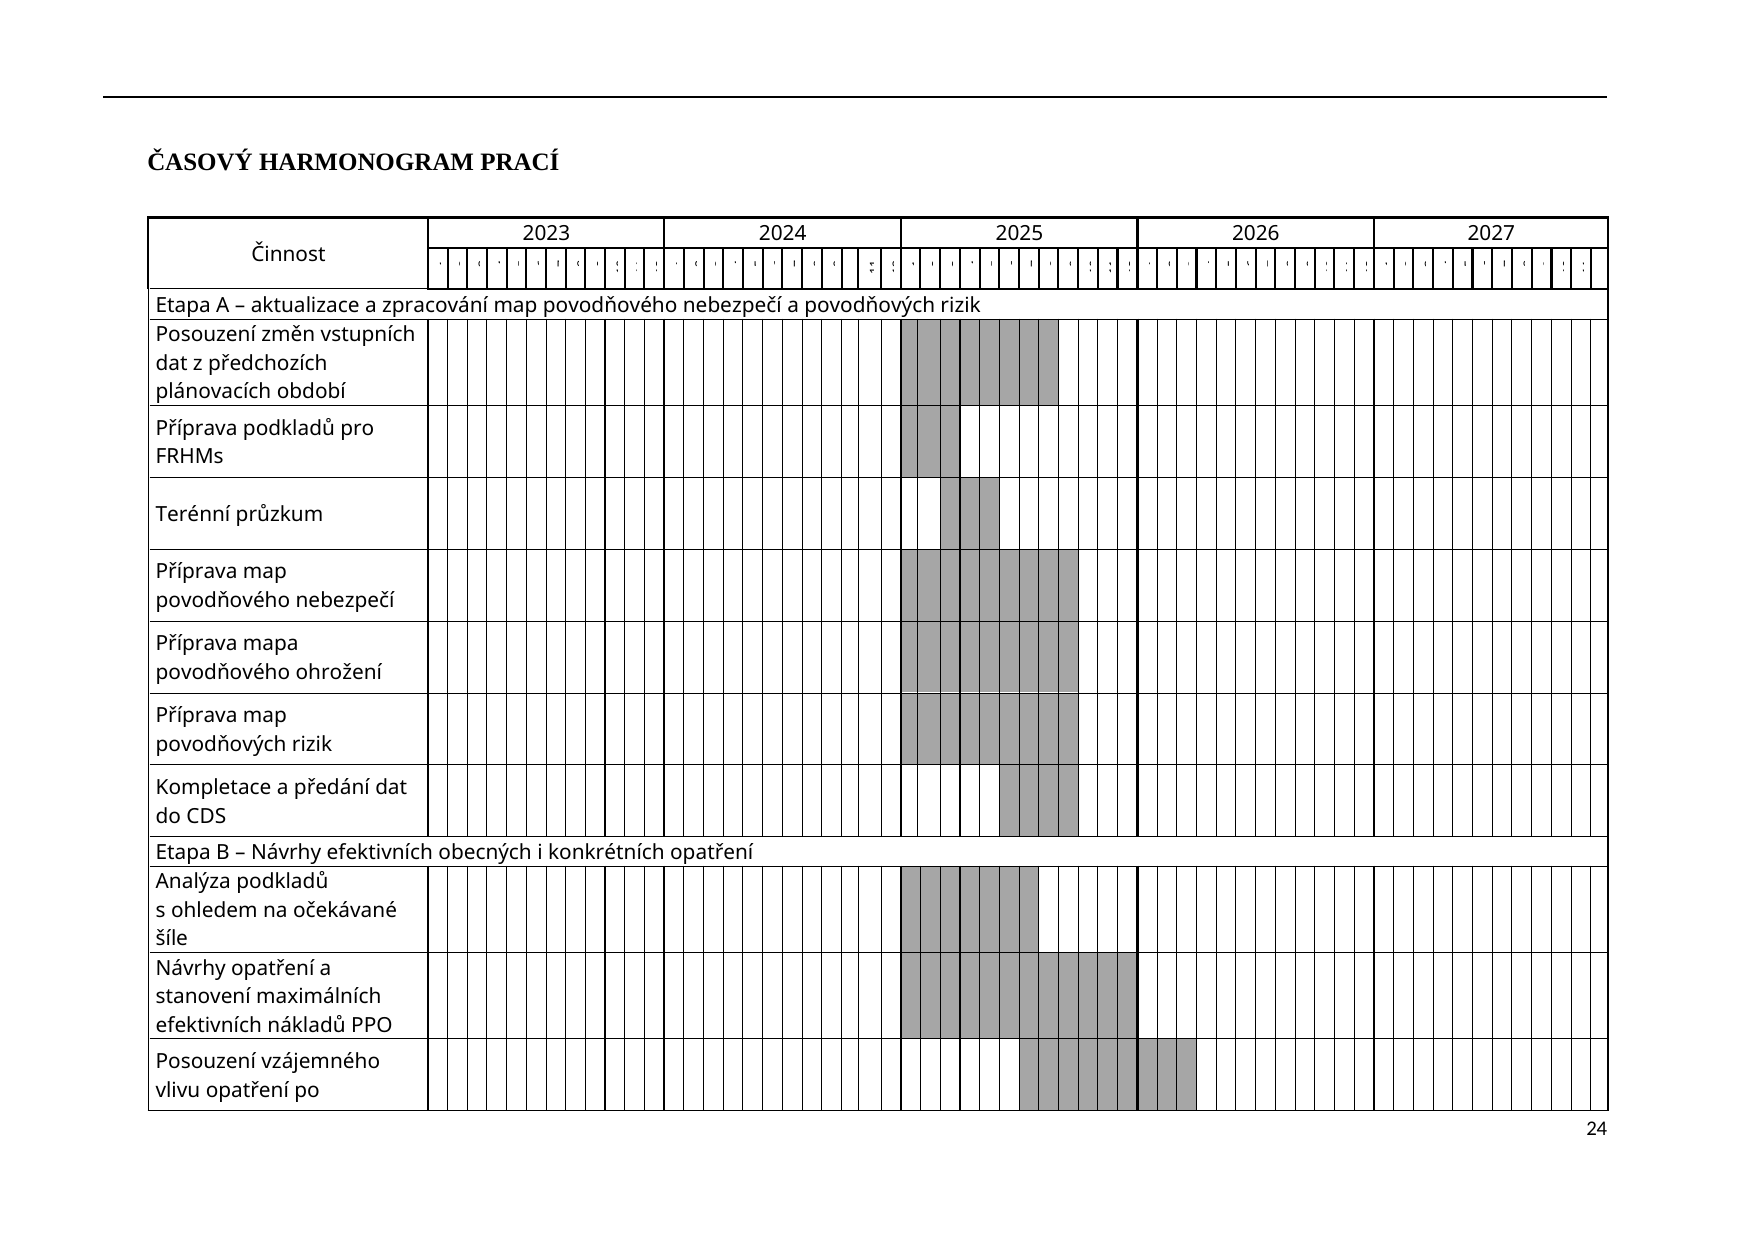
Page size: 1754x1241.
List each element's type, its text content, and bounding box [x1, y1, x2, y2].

table_cell [1139, 406, 1157, 477]
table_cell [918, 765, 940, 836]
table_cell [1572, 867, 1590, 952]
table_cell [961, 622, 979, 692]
table_cell 12 [1592, 249, 1607, 288]
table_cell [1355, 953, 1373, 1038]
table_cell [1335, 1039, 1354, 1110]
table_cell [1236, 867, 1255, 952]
table_cell [1296, 550, 1314, 621]
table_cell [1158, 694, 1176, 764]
table_cell [1236, 478, 1255, 549]
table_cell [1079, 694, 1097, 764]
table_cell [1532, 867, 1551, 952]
table_cell 1 [1375, 249, 1393, 288]
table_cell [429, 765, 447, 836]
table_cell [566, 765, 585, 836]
table_cell [429, 478, 447, 549]
table_cell [1000, 320, 1019, 405]
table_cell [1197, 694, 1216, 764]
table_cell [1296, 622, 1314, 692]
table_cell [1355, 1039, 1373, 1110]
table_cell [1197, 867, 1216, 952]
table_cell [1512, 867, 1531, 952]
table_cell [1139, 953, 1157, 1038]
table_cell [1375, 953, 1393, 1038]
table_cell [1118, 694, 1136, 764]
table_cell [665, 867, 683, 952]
table_cell [1098, 406, 1117, 477]
table_cell [743, 406, 762, 477]
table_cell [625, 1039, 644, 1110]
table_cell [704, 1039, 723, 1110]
table_cell [527, 622, 546, 692]
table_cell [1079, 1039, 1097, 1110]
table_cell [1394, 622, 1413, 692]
table_cell [882, 622, 900, 692]
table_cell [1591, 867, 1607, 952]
table_cell [429, 622, 447, 692]
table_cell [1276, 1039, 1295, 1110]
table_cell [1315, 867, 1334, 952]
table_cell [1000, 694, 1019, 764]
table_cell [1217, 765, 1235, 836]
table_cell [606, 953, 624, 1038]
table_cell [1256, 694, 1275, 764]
table_cell [645, 550, 663, 621]
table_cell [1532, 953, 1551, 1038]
table_cell [783, 478, 802, 549]
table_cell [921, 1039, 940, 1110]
table_cell Příprava podkladů pro FRHMs [149, 406, 427, 477]
table_cell [961, 478, 979, 549]
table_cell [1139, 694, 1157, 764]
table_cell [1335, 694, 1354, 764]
table_header 2027 [1375, 219, 1607, 247]
table_cell [1276, 320, 1295, 405]
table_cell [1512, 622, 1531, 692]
table_cell [1355, 550, 1373, 621]
table_cell [941, 320, 959, 405]
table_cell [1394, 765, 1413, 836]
table_cell [763, 320, 782, 405]
table_cell [704, 320, 723, 405]
table_cell [1158, 478, 1176, 549]
table_cell [724, 406, 742, 477]
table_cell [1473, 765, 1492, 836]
table_cell [448, 406, 467, 477]
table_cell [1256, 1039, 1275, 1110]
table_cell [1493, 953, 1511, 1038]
table_cell [1256, 478, 1275, 549]
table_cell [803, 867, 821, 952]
table_cell [665, 320, 683, 405]
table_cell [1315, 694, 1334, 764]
table_cell 8 [803, 249, 821, 288]
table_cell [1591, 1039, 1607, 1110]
table_cell [684, 320, 703, 405]
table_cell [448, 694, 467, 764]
table_cell [1177, 478, 1196, 549]
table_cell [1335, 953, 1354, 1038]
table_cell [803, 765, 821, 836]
table_cell 10 [606, 249, 624, 288]
table_cell [783, 550, 802, 621]
table_cell [1355, 406, 1373, 477]
table_cell [1118, 550, 1136, 621]
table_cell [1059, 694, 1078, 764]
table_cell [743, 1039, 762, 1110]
table_cell [941, 550, 959, 621]
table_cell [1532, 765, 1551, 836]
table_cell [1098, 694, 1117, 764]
table_cell 6 [1474, 249, 1491, 288]
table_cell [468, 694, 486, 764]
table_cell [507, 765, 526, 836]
table_cell [1139, 320, 1157, 405]
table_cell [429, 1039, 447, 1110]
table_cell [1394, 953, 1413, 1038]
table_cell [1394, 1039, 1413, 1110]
table_cell 9 [1296, 249, 1314, 288]
table_cell [1236, 320, 1255, 405]
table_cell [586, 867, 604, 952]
table_cell [1434, 320, 1452, 405]
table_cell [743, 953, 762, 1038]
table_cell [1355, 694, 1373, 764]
table_cell [586, 320, 604, 405]
table_cell 5 [981, 249, 998, 288]
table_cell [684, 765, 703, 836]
table_cell [1315, 478, 1334, 549]
table_cell [507, 478, 526, 549]
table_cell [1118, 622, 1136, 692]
table_cell 7 [547, 249, 565, 288]
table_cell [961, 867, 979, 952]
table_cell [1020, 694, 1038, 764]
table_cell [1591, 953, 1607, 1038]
table_cell [1335, 550, 1354, 621]
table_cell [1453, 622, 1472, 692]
text ČASOVÝ HARMONOGRAM PRACÍ [147, 147, 1607, 176]
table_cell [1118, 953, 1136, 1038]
table_cell [822, 550, 841, 621]
table_cell [448, 478, 467, 549]
table_cell [743, 550, 762, 621]
table_cell [1394, 320, 1413, 405]
table_cell [1118, 320, 1136, 405]
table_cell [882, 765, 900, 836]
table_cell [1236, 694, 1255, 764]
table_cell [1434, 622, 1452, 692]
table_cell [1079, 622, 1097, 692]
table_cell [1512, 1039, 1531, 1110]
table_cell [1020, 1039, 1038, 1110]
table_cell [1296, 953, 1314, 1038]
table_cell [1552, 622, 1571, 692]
table_cell [743, 622, 762, 692]
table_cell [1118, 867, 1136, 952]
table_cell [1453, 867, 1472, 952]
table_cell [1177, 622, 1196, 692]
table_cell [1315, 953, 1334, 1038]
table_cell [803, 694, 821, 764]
table_cell [980, 478, 999, 549]
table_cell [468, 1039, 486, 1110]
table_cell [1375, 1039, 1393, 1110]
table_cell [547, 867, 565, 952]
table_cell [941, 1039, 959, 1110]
table_cell [918, 478, 940, 549]
table_cell 4 [1434, 249, 1452, 288]
table_cell [1473, 406, 1492, 477]
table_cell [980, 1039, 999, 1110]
table_cell [1020, 320, 1038, 405]
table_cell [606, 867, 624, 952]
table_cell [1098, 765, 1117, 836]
table_cell [507, 622, 526, 692]
table_cell [1473, 550, 1492, 621]
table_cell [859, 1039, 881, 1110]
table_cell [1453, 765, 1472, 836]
table_cell [743, 320, 762, 405]
table_cell 12 [1119, 249, 1136, 288]
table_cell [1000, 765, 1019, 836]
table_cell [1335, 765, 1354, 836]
table_cell 4 [724, 249, 742, 288]
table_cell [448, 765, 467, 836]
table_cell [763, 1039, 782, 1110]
table_cell [902, 320, 917, 405]
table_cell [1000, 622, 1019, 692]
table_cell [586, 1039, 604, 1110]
table_cell [1552, 550, 1571, 621]
table_cell [918, 406, 940, 477]
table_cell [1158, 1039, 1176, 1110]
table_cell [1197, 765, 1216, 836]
table_cell [606, 550, 624, 621]
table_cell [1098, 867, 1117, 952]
table_cell 5 [744, 249, 762, 288]
table_cell [704, 406, 723, 477]
table_cell [665, 478, 683, 549]
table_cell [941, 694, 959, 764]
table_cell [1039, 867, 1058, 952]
table_cell [547, 550, 565, 621]
table_cell [704, 622, 723, 692]
table_cell [527, 320, 546, 405]
table_cell [980, 550, 999, 621]
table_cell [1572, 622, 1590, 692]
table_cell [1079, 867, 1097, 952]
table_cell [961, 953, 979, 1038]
table_cell [763, 406, 782, 477]
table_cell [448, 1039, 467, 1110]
table_cell [468, 622, 486, 692]
table_cell [902, 406, 917, 477]
table_cell 4 [488, 249, 506, 288]
table_cell [763, 622, 782, 692]
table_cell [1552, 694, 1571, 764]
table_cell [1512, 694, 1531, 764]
table_cell [961, 406, 979, 477]
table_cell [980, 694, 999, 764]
table_cell 4 [1198, 249, 1215, 288]
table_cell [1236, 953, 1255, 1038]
table_cell [941, 406, 959, 477]
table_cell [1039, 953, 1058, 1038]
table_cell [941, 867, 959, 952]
table_cell [1375, 550, 1393, 621]
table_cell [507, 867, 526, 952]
table_cell [1434, 406, 1452, 477]
table_cell [1256, 406, 1275, 477]
table_cell [507, 550, 526, 621]
table_cell [566, 622, 585, 692]
table_cell [625, 320, 644, 405]
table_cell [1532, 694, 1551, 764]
table_cell [1118, 406, 1136, 477]
table_cell [586, 406, 604, 477]
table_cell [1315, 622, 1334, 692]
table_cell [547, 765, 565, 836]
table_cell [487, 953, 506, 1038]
table_cell [980, 406, 999, 477]
table_cell [1493, 320, 1511, 405]
table_cell [1276, 406, 1295, 477]
table_cell [980, 320, 999, 405]
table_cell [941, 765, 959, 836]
table_cell [1139, 478, 1157, 549]
table_cell [1020, 550, 1038, 621]
table_cell 3 [941, 249, 959, 288]
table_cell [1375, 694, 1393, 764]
table_cell [859, 550, 881, 621]
table_cell [882, 478, 900, 549]
table_cell [1158, 550, 1176, 621]
table_cell 9 [823, 249, 841, 288]
table_cell [842, 550, 858, 621]
table_cell 9 [1059, 249, 1077, 288]
table_cell 3 [1414, 249, 1432, 288]
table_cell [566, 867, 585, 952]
table_cell [645, 320, 663, 405]
table_cell [1079, 478, 1097, 549]
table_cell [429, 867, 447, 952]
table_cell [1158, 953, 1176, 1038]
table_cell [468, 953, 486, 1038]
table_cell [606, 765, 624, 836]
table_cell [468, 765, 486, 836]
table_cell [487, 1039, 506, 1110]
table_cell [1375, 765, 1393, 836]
table_cell [1414, 550, 1433, 621]
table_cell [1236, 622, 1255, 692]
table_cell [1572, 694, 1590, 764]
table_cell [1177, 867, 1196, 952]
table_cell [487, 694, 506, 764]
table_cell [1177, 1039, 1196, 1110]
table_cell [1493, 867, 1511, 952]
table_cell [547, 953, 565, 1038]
table_cell [961, 550, 979, 621]
table_cell [724, 320, 742, 405]
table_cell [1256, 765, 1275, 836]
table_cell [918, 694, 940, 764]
table_cell [1512, 406, 1531, 477]
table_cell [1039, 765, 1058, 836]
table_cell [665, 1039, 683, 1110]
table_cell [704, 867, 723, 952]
table_cell Terénní průzkum [149, 478, 427, 549]
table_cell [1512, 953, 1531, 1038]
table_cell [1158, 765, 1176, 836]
table_cell [1079, 550, 1097, 621]
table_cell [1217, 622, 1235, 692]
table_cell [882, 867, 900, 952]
table_cell [724, 478, 742, 549]
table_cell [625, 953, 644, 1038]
table_cell [547, 320, 565, 405]
table_cell Příprava mapa povodňového ohrožení [149, 622, 427, 692]
table_cell 2 [921, 249, 939, 288]
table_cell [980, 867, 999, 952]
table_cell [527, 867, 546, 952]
table_cell [625, 406, 644, 477]
table_cell [1394, 550, 1413, 621]
table_cell 9 [1533, 249, 1550, 288]
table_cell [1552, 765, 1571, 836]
table_cell 11 [626, 249, 643, 288]
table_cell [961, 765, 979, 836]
table_cell [1473, 320, 1492, 405]
table_cell [1059, 320, 1078, 405]
table_cell [918, 550, 940, 621]
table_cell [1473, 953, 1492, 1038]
table_cell [507, 320, 526, 405]
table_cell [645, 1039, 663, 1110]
table_cell 8 [567, 249, 584, 288]
table_cell [448, 320, 467, 405]
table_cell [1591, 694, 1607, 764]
table_cell [1493, 406, 1511, 477]
table_cell [1177, 406, 1196, 477]
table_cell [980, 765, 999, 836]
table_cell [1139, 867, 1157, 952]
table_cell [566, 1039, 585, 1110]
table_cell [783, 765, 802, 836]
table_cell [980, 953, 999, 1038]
table_cell 8 [1276, 249, 1294, 288]
table_cell [1414, 406, 1433, 477]
table_cell [1493, 550, 1511, 621]
table_cell [606, 320, 624, 405]
table_cell Příprava map povodňového nebezpečí [149, 550, 427, 621]
table_cell [1020, 406, 1038, 477]
table_cell [1139, 550, 1157, 621]
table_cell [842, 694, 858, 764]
table_cell [1197, 550, 1216, 621]
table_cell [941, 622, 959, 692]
table_cell [803, 478, 821, 549]
table_cell [1118, 478, 1136, 549]
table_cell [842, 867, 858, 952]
table_cell [487, 320, 506, 405]
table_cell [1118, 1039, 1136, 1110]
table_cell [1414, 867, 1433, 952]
table_cell [902, 478, 917, 549]
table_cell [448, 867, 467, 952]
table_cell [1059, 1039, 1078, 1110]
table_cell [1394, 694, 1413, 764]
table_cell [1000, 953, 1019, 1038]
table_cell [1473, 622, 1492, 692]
table_cell [468, 406, 486, 477]
table_cell [1020, 478, 1038, 549]
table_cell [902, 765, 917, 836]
table_cell [1572, 320, 1590, 405]
table_cell [803, 622, 821, 692]
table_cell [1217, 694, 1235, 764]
table_cell [625, 622, 644, 692]
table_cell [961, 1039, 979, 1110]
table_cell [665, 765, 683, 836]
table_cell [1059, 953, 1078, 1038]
table_cell 2 [1395, 249, 1412, 288]
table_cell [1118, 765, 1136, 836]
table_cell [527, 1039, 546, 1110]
table_cell 2 [1158, 249, 1176, 288]
table_cell 2 [449, 249, 466, 288]
table_cell [743, 478, 762, 549]
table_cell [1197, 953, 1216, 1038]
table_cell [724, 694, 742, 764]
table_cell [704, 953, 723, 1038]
table_cell [487, 406, 506, 477]
table_cell [859, 320, 881, 405]
table_cell [882, 550, 900, 621]
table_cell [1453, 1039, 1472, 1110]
table_cell 1 [429, 249, 447, 288]
table_cell [704, 478, 723, 549]
table_cell [1177, 550, 1196, 621]
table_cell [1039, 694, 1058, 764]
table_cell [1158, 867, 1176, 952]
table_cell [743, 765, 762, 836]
table_cell [645, 478, 663, 549]
table_cell [684, 622, 703, 692]
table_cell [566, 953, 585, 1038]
table_cell [1591, 550, 1607, 621]
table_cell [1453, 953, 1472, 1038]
table_cell [1532, 320, 1551, 405]
table_cell [547, 406, 565, 477]
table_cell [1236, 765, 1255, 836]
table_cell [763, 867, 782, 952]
table_cell [842, 622, 858, 692]
table_cell 11 [1335, 249, 1353, 288]
table_cell 4 [961, 249, 979, 288]
table_cell [487, 622, 506, 692]
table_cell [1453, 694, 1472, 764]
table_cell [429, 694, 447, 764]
table_cell [822, 622, 841, 692]
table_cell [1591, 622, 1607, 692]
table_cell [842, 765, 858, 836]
table_cell [803, 406, 821, 477]
table_cell [1256, 550, 1275, 621]
table_cell [1039, 478, 1058, 549]
table_cell [859, 622, 881, 692]
table_cell [1158, 320, 1176, 405]
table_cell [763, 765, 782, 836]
table_cell [1000, 406, 1019, 477]
table_cell [1059, 406, 1078, 477]
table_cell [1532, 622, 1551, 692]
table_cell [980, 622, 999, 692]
table_cell 5 [1454, 249, 1471, 288]
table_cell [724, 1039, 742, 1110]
table_cell 12 [1355, 249, 1373, 288]
table_cell [1000, 478, 1019, 549]
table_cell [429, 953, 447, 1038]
table_cell [1236, 550, 1255, 621]
table_cell 10 [1079, 249, 1097, 288]
table_cell [645, 406, 663, 477]
table_cell 8 [1513, 249, 1531, 288]
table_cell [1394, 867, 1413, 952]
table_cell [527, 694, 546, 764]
table_cell [1375, 478, 1393, 549]
table_cell [1512, 550, 1531, 621]
table_cell [1572, 550, 1590, 621]
table_cell [665, 406, 683, 477]
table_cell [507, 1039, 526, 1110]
table_cell [448, 622, 467, 692]
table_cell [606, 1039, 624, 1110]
table_cell [1394, 478, 1413, 549]
table_cell [507, 406, 526, 477]
table_cell [1453, 320, 1472, 405]
table_cell 8 [1040, 249, 1057, 288]
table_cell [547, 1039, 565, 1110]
table_cell [429, 550, 447, 621]
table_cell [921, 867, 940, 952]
table_cell [1355, 320, 1373, 405]
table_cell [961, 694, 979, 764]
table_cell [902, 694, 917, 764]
table_header 2026 [1139, 219, 1373, 247]
table_cell [1473, 478, 1492, 549]
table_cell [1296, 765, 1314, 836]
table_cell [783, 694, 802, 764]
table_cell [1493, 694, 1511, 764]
table_cell [487, 478, 506, 549]
table_cell [1315, 406, 1334, 477]
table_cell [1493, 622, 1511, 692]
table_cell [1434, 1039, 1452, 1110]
table_cell [1591, 406, 1607, 477]
table_cell [724, 550, 742, 621]
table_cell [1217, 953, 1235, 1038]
table_cell [859, 478, 881, 549]
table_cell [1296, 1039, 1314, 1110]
table_cell [1197, 406, 1216, 477]
table_cell [1552, 478, 1571, 549]
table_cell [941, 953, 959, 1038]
table_cell [941, 478, 959, 549]
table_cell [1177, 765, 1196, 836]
table_cell [448, 550, 467, 621]
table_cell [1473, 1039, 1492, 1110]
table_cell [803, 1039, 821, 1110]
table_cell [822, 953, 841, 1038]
table_cell [918, 320, 940, 405]
table_cell [1572, 406, 1590, 477]
table_cell [1236, 406, 1255, 477]
table_cell [429, 406, 447, 477]
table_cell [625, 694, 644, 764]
table_cell 6 [764, 249, 781, 288]
table_cell [842, 478, 858, 549]
table_cell [1335, 406, 1354, 477]
table_cell 11 [1099, 249, 1116, 288]
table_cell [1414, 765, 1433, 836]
table_cell [882, 320, 900, 405]
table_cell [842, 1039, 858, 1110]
table_cell [468, 550, 486, 621]
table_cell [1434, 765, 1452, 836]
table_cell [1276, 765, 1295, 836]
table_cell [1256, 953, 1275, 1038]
table_cell [586, 550, 604, 621]
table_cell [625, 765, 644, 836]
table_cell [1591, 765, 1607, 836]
table_cell 1 [1139, 249, 1156, 288]
table_cell [783, 320, 802, 405]
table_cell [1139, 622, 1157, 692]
table_cell 6 [1237, 249, 1255, 288]
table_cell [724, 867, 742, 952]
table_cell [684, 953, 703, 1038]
table_cell [606, 478, 624, 549]
table_cell 6 [527, 249, 545, 288]
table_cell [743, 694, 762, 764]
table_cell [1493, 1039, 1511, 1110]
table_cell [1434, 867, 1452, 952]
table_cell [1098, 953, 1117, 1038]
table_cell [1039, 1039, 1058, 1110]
table_cell [684, 406, 703, 477]
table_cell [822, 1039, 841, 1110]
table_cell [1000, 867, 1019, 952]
table_cell Etapa A – aktualizace a zpracování map povodňového nebezpečí a povodňových rizik [149, 289, 1607, 318]
table_cell 3 [1178, 249, 1195, 288]
table_cell [1296, 478, 1314, 549]
table_cell [1552, 406, 1571, 477]
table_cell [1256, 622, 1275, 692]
table_cell [1177, 320, 1196, 405]
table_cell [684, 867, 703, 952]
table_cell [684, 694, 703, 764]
table_cell [566, 478, 585, 549]
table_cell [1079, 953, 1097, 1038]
table_cell [1552, 320, 1571, 405]
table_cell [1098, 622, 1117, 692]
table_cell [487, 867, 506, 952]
table_cell [842, 406, 858, 477]
table_cell [822, 320, 841, 405]
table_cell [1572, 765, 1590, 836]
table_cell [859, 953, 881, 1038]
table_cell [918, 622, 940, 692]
table_cell 10 [1316, 249, 1333, 288]
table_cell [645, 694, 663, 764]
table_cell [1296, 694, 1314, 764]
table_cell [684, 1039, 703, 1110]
table_cell 3 [468, 249, 486, 288]
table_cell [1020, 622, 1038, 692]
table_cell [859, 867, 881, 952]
table_cell 2 [685, 249, 703, 288]
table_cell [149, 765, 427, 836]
table_cell [586, 478, 604, 549]
table_cell [783, 622, 802, 692]
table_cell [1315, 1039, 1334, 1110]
table_header 2023 [429, 219, 663, 247]
table_cell [527, 550, 546, 621]
table_cell [822, 406, 841, 477]
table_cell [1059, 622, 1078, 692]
table_cell 5 [1217, 249, 1235, 288]
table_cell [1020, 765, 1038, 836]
table_cell [803, 550, 821, 621]
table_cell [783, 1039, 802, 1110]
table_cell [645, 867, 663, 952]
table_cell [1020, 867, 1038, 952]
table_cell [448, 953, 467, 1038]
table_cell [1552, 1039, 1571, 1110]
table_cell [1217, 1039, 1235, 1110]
table_cell 9 [586, 249, 604, 288]
table_cell [882, 406, 900, 477]
table_cell [1276, 478, 1295, 549]
table_cell 12 [882, 249, 900, 288]
table_cell [1434, 478, 1452, 549]
table_cell [1197, 478, 1216, 549]
table_cell 12 [645, 249, 663, 288]
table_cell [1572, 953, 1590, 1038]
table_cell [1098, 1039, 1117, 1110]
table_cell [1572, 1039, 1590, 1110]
table_cell [1512, 320, 1531, 405]
table_cell [1039, 320, 1058, 405]
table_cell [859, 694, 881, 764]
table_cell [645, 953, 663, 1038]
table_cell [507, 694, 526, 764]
table_header 2024 [665, 219, 900, 247]
table_cell [429, 320, 447, 405]
table_cell [1355, 478, 1373, 549]
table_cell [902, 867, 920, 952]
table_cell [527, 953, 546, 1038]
table_cell 6 [1000, 249, 1018, 288]
table_cell [566, 406, 585, 477]
table_cell [487, 550, 506, 621]
table_cell [1276, 550, 1295, 621]
table_cell [1315, 550, 1334, 621]
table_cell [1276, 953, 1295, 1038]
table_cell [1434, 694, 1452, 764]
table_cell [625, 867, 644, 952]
table_header 2025 [902, 219, 1136, 247]
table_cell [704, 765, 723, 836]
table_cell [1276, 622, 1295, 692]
table_cell [1335, 478, 1354, 549]
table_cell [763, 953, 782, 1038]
table_cell 3 [705, 249, 722, 288]
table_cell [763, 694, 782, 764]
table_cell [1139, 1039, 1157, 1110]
table_cell 1 [902, 249, 919, 288]
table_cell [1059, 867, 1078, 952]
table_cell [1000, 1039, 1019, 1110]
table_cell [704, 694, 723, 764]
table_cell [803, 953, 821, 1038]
table_cell [1217, 406, 1235, 477]
table_cell 11 [1572, 249, 1590, 288]
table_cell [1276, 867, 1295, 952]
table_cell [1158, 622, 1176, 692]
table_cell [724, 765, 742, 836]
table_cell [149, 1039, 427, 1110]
table_cell [1256, 320, 1275, 405]
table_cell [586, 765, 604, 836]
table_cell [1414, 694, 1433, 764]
table_cell [1217, 550, 1235, 621]
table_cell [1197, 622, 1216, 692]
table_cell [822, 478, 841, 549]
table_cell 7 [1020, 249, 1038, 288]
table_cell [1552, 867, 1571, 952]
table_cell [1079, 406, 1097, 477]
table_cell [1591, 320, 1607, 405]
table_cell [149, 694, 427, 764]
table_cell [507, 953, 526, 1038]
table_cell 1 [665, 249, 683, 288]
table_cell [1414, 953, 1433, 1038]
table_cell [1217, 320, 1235, 405]
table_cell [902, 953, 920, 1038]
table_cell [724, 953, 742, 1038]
table_cell [842, 320, 858, 405]
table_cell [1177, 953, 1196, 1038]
table_cell [1532, 550, 1551, 621]
table_cell [1039, 406, 1058, 477]
table_cell 10 [1553, 249, 1570, 288]
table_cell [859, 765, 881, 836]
table_cell [1059, 550, 1078, 621]
table_cell [606, 622, 624, 692]
table_cell [1512, 478, 1531, 549]
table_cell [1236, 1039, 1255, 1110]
table_cell [1434, 550, 1452, 621]
table_cell [566, 320, 585, 405]
table_cell [902, 622, 917, 692]
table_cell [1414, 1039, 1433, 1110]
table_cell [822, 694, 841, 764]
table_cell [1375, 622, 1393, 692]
table_cell [1335, 320, 1354, 405]
table_cell [724, 622, 742, 692]
table_cell [1098, 550, 1117, 621]
table_cell [783, 406, 802, 477]
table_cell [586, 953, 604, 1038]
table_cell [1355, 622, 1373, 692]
table_cell [1414, 320, 1433, 405]
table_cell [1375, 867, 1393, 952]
table_cell [1394, 406, 1413, 477]
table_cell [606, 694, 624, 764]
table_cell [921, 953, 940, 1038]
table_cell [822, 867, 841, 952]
table_cell [586, 622, 604, 692]
table_cell [1296, 406, 1314, 477]
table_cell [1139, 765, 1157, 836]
table_cell [961, 320, 979, 405]
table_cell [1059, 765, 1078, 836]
table_cell [547, 478, 565, 549]
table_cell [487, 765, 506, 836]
table_cell [1453, 406, 1472, 477]
table_cell 7 [1493, 249, 1511, 288]
table_cell [1453, 550, 1472, 621]
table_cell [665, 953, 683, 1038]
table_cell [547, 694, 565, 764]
table_cell [902, 550, 917, 621]
table_cell [1414, 478, 1433, 549]
table_cell [1197, 320, 1216, 405]
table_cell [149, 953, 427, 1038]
table_cell [527, 478, 546, 549]
table_cell [803, 320, 821, 405]
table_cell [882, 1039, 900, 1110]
table_cell [684, 478, 703, 549]
table_cell [1375, 406, 1393, 477]
table_cell 11 [859, 249, 880, 288]
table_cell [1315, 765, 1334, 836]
table_cell [1059, 478, 1078, 549]
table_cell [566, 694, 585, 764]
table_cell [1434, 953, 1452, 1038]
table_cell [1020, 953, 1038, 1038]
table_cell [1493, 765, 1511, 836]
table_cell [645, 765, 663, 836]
table_cell [527, 406, 546, 477]
table_cell [566, 550, 585, 621]
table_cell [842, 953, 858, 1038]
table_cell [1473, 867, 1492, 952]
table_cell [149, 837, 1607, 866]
table_cell [684, 550, 703, 621]
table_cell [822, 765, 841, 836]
table_cell [645, 622, 663, 692]
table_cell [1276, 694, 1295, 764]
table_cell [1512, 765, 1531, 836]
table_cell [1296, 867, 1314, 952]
table_cell [606, 406, 624, 477]
table_cell [625, 550, 644, 621]
table_cell [1000, 550, 1019, 621]
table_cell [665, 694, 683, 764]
table_cell [1039, 550, 1058, 621]
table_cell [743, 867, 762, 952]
table_cell [665, 550, 683, 621]
table_cell [1079, 320, 1097, 405]
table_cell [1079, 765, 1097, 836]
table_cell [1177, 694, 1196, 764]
table_cell [468, 320, 486, 405]
table_cell [1453, 478, 1472, 549]
table_cell 5 [508, 249, 525, 288]
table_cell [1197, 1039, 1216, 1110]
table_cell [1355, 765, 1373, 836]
table_cell [1572, 478, 1590, 549]
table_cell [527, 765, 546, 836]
table_cell [1375, 320, 1393, 405]
table_cell [1296, 320, 1314, 405]
table_cell 10 [843, 249, 857, 288]
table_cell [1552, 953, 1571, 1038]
table_cell [763, 478, 782, 549]
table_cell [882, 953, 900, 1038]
table_cell [665, 622, 683, 692]
table_cell [859, 406, 881, 477]
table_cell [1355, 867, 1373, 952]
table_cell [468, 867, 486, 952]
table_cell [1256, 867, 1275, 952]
table_cell 7 [783, 249, 801, 288]
table_cell 7 [1257, 249, 1274, 288]
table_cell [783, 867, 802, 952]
table_header Činnost [149, 219, 427, 288]
table_cell [1532, 406, 1551, 477]
table_cell [1591, 478, 1607, 549]
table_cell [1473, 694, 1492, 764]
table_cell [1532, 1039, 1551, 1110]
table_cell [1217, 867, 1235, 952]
table_cell [625, 478, 644, 549]
table_cell [763, 550, 782, 621]
table_cell [1315, 320, 1334, 405]
table_cell [704, 550, 723, 621]
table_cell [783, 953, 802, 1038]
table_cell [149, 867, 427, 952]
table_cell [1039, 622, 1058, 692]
table_cell [1532, 478, 1551, 549]
table_cell [468, 478, 486, 549]
table_cell [547, 622, 565, 692]
table_cell Posouzení změn vstupních dat z předchozích plánovacích období [149, 320, 427, 405]
table_cell [1217, 478, 1235, 549]
table_cell [1098, 320, 1117, 405]
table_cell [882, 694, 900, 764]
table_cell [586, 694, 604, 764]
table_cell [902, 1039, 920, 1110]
table_cell [1098, 478, 1117, 549]
table_cell [1493, 478, 1511, 549]
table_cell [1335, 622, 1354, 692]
table_cell [1158, 406, 1176, 477]
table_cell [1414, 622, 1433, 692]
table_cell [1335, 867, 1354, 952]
